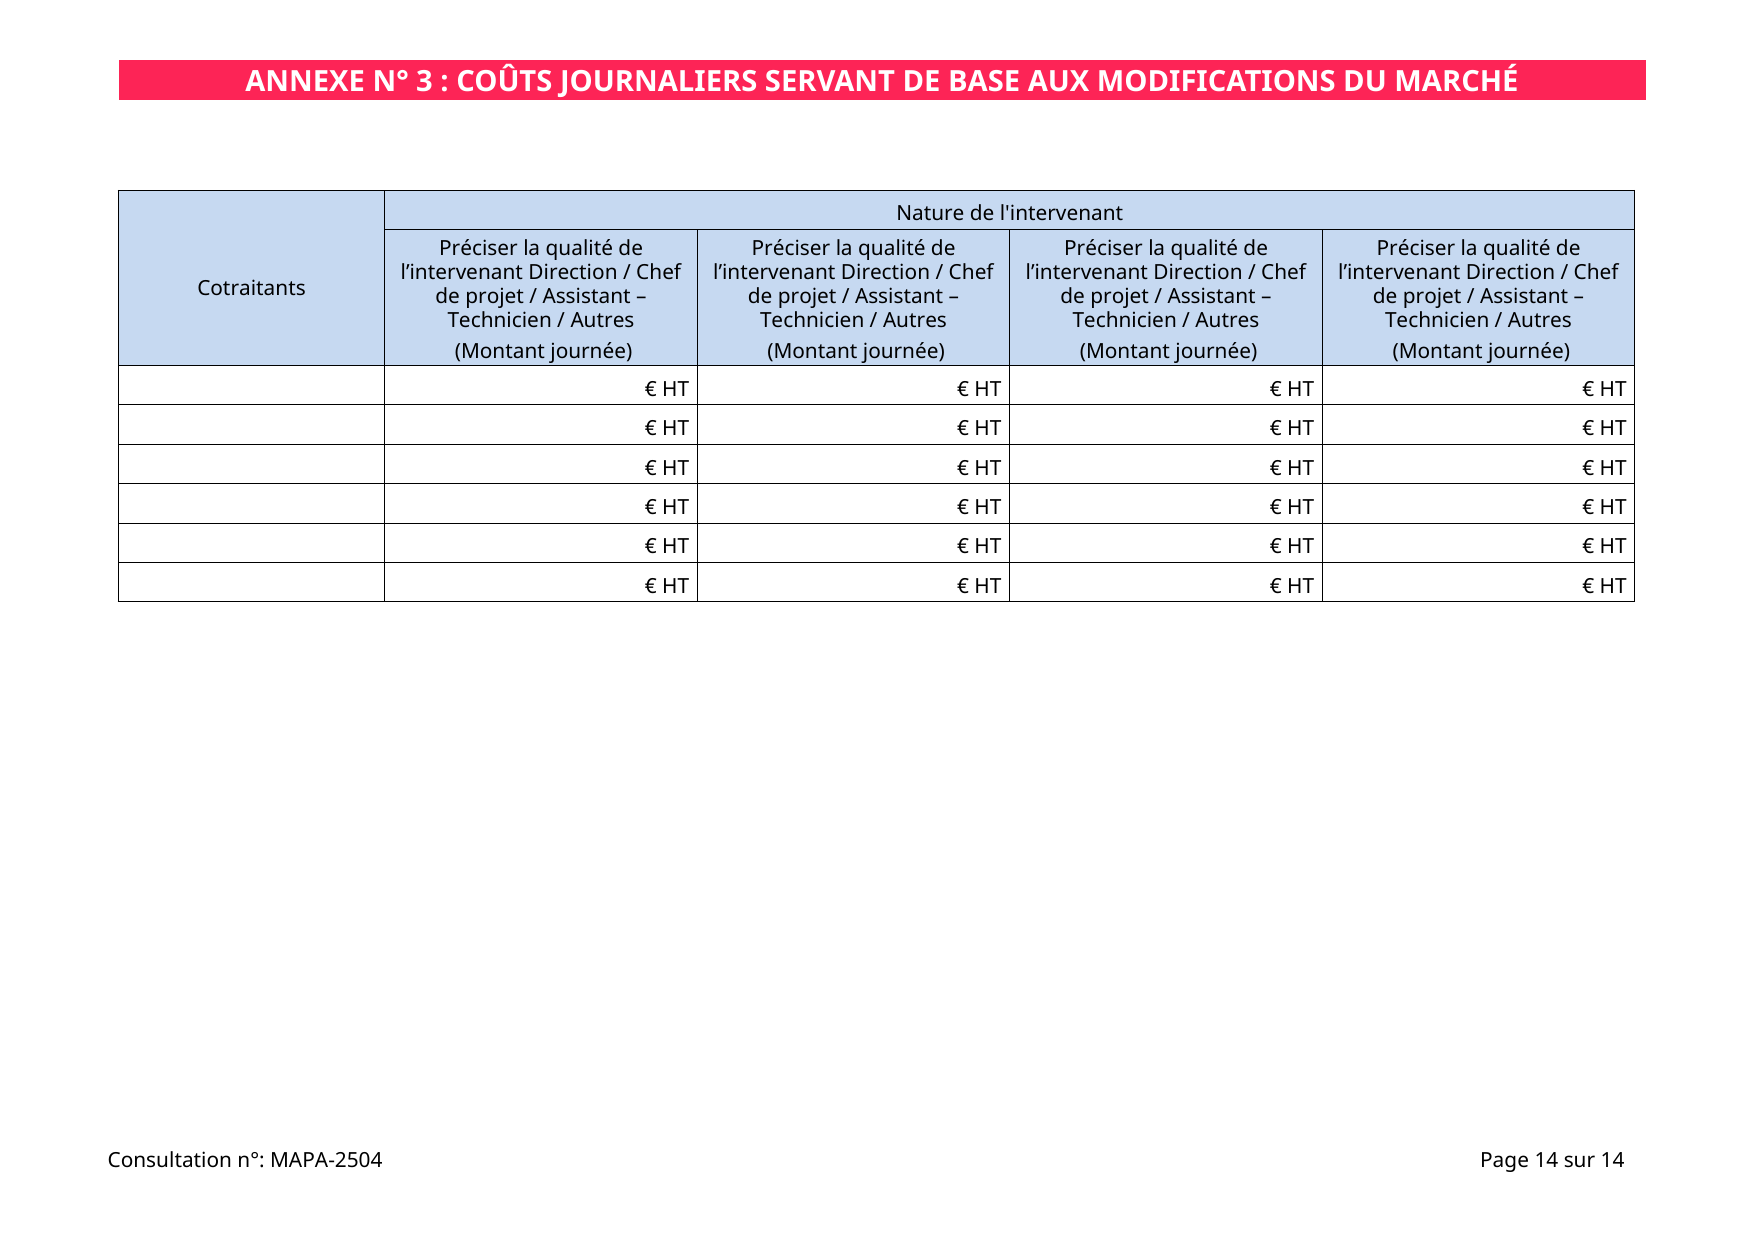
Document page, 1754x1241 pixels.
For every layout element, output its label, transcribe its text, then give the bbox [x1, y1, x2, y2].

table_header Nature de l'intervenant [385, 191, 1634, 229]
table_cell € HT [385, 445, 697, 483]
table_cell € HT [698, 563, 1009, 601]
table_cell € HT [698, 484, 1009, 522]
table_cell € HT [698, 445, 1009, 483]
table_cell € HT [1010, 366, 1322, 404]
subtitle ANNEXE N° 3 : COÛTS JOURNALIERS SERVANT DE BASE AUX MODIFICATIONS DU MARCHÉ [119, 60, 1646, 100]
table_cell € HT [385, 405, 697, 444]
table_header Cotraitants [119, 191, 384, 365]
table_cell € HT [1323, 524, 1634, 562]
table_cell Préciser la qualité de l’intervenant Direction / Chef de projet / Assistant – Technicien / Autres (Montant journée) [385, 230, 697, 365]
table_cell € HT [698, 524, 1009, 562]
table_cell Préciser la qualité de l’intervenant Direction / Chef de projet / Assistant – Technicien / Autres (Montant journée) [1323, 230, 1634, 365]
table_cell [119, 484, 384, 522]
table_cell € HT [385, 484, 697, 522]
table_cell [119, 524, 384, 562]
table_cell € HT [1323, 366, 1634, 404]
table_cell € HT [1010, 484, 1322, 522]
table_cell € HT [385, 366, 697, 404]
table_cell [119, 366, 384, 404]
table_cell € HT [385, 524, 697, 562]
table_cell € HT [1323, 484, 1634, 522]
table_cell € HT [1010, 405, 1322, 444]
table_cell € HT [1010, 524, 1322, 562]
table_cell € HT [1323, 405, 1634, 444]
table_cell € HT [1323, 563, 1634, 601]
table_cell [119, 563, 384, 601]
table_cell € HT [698, 405, 1009, 444]
table_cell € HT [1010, 563, 1322, 601]
table_cell Préciser la qualité de l’intervenant Direction / Chef de projet / Assistant – Technicien / Autres (Montant journée) [1010, 230, 1322, 365]
table_cell [119, 445, 384, 483]
table_cell € HT [698, 366, 1009, 404]
table_cell Préciser la qualité de l’intervenant Direction / Chef de projet / Assistant – Technicien / Autres (Montant journée) [698, 230, 1009, 365]
table_cell € HT [1010, 445, 1322, 483]
table_cell [119, 405, 384, 444]
table_cell € HT [1323, 445, 1634, 483]
table_cell € HT [385, 563, 697, 601]
